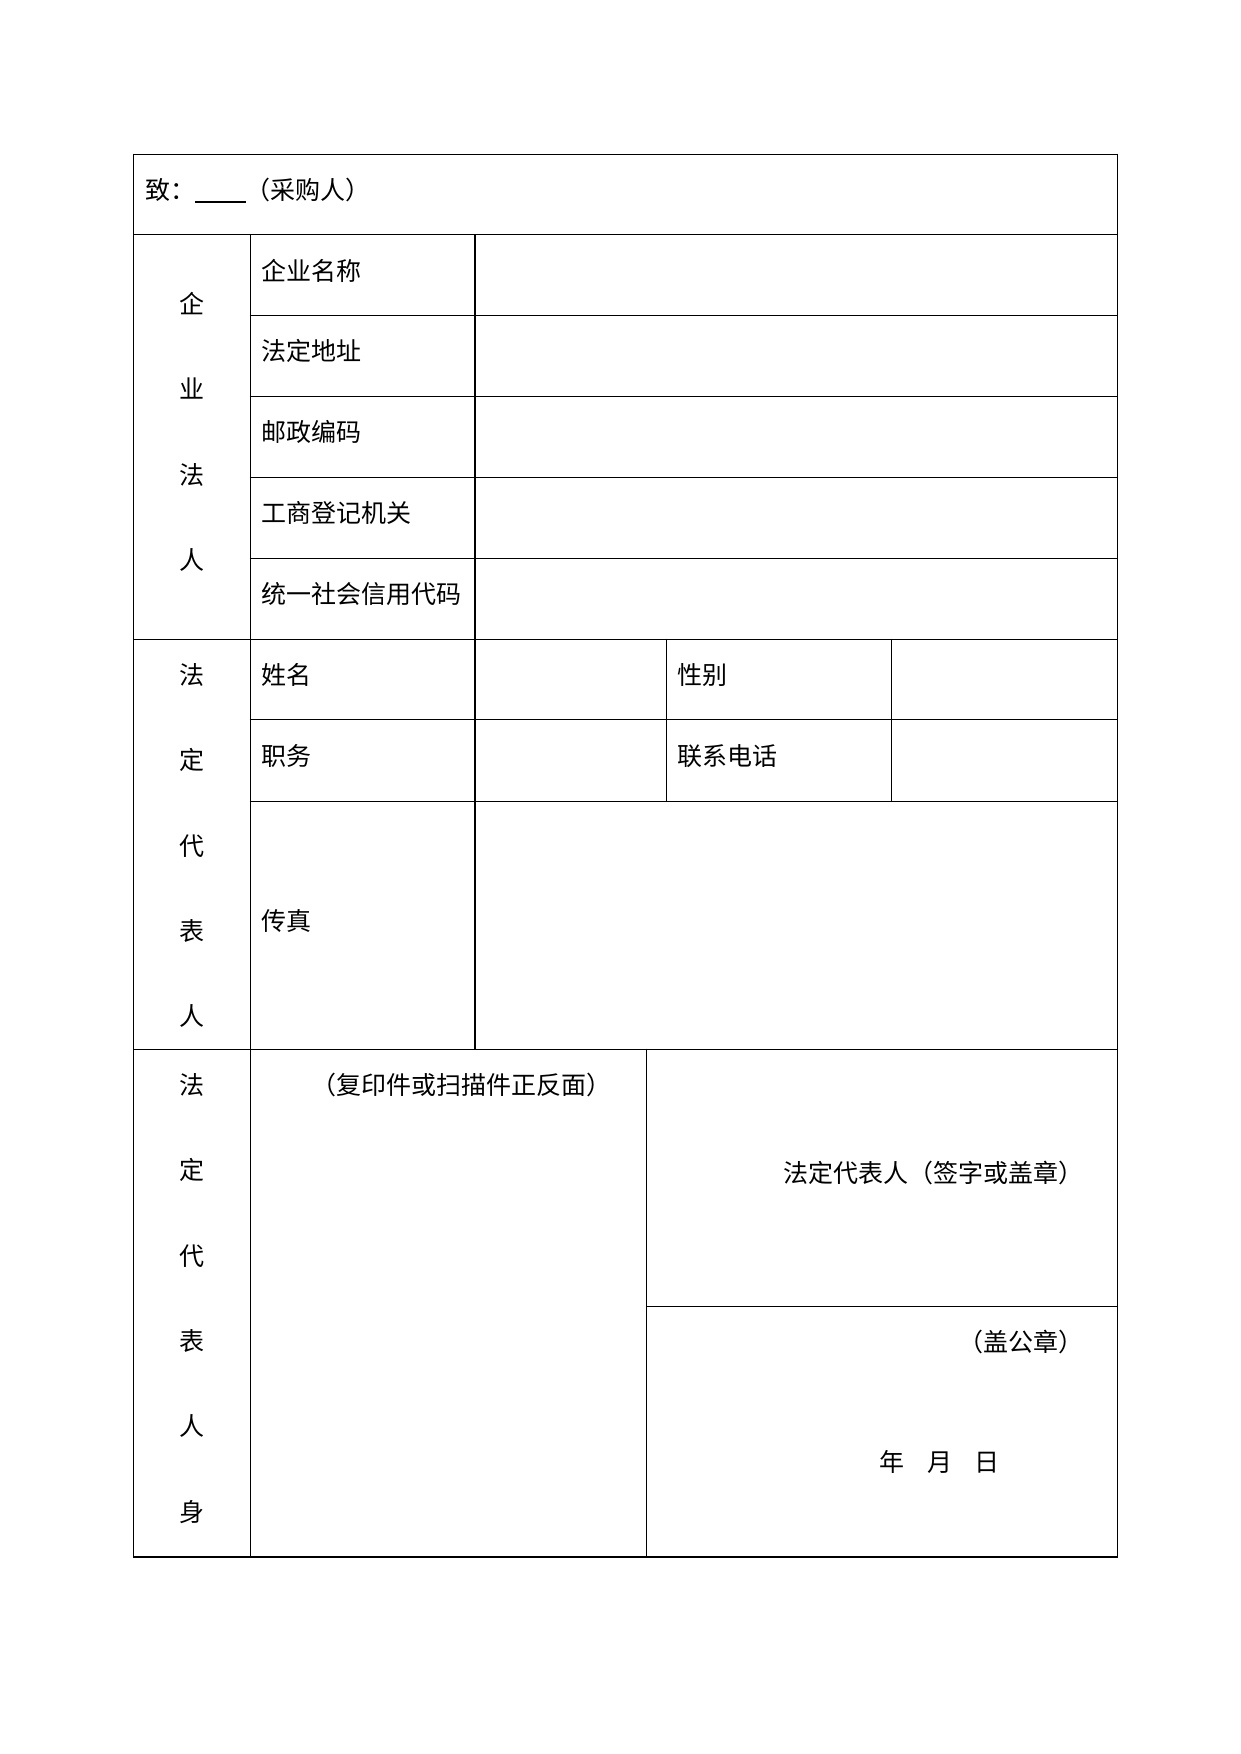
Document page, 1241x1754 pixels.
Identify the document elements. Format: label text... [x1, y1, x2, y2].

table_cell [892, 720, 1117, 801]
table_cell 工商登记机关 [251, 478, 474, 558]
table_cell 性别 [667, 640, 891, 719]
table_cell 邮政编码 [251, 397, 474, 477]
table_cell [476, 559, 1117, 638]
table_cell [476, 316, 1117, 396]
table_cell 姓名 [251, 640, 474, 719]
table_cell 联系电话 [667, 720, 891, 801]
table_header 致： （采购人） [134, 155, 1117, 234]
table_cell （复印件或扫描件正反面） [251, 1050, 646, 1556]
table_cell 企 业 法 人 [134, 235, 250, 638]
table_cell [476, 720, 666, 801]
table_cell 法定地址 [251, 316, 474, 396]
table_cell 法 定 代 表 人 身 份 证 [134, 1050, 250, 1556]
table_cell 职务 [251, 720, 474, 801]
table_cell [476, 235, 1117, 315]
table_cell [476, 397, 1117, 477]
table_cell 法 定 代 表 人 [134, 640, 250, 1048]
table_cell 传真 [251, 802, 474, 1048]
table_cell [892, 640, 1117, 719]
table_cell [476, 478, 1117, 558]
table_cell （盖公章） 年 月 日 [647, 1307, 1117, 1556]
table_cell 统一社会信用代码 [251, 559, 474, 638]
table_cell [476, 802, 1117, 1048]
table_cell [476, 640, 666, 719]
table_cell 企业名称 [251, 235, 474, 315]
table_cell 法定代表人（签字或盖章） [647, 1050, 1117, 1306]
